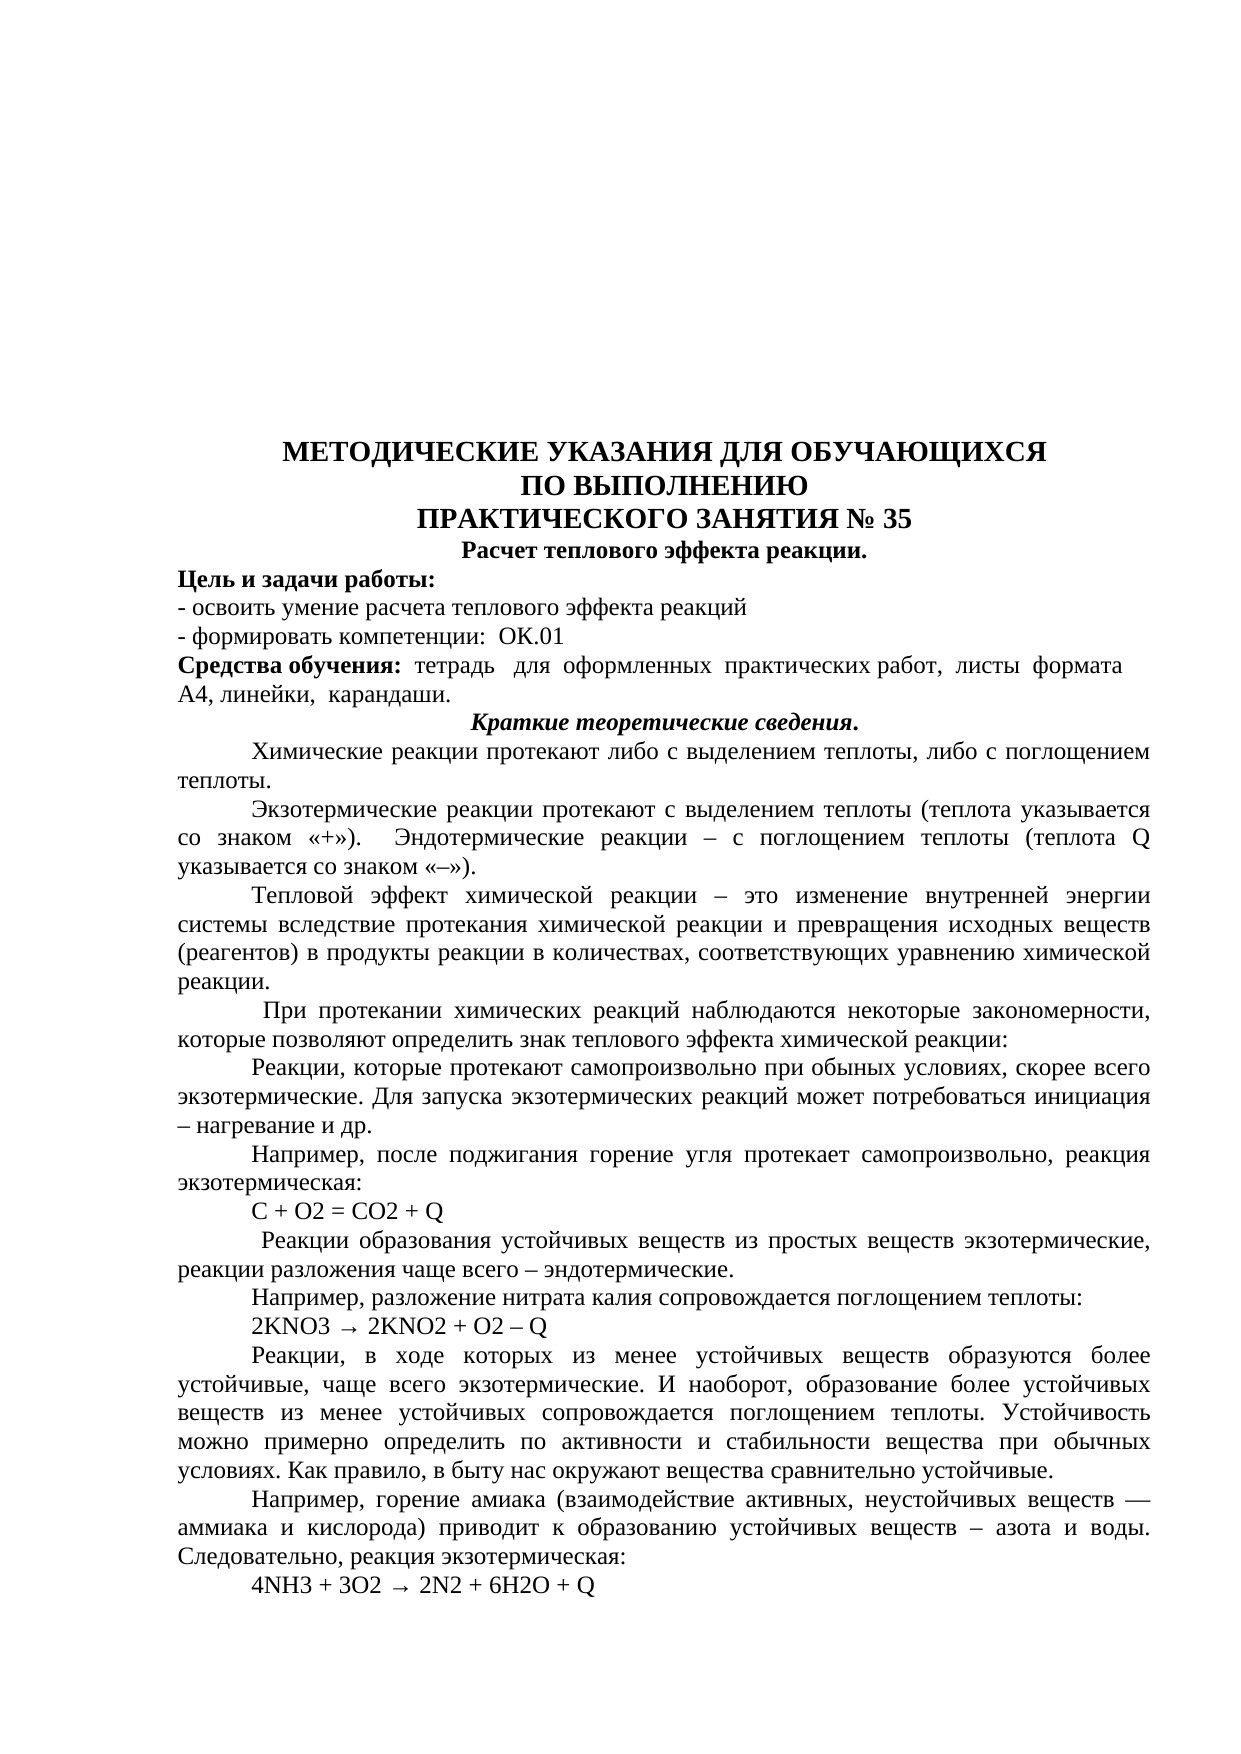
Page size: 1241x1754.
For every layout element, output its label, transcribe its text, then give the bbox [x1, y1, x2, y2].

text Например, разложение нитрата калия сопровождается поглощением теплоты: [177, 1282, 1152, 1311]
text Средства обучения: тетрадь для оформленных практических работ, листы формата А4, линейки, карандаши. [177, 650, 1152, 707]
text Реакции, в ходе которых из менее устойчивых веществ образуются более устойчивые, чаще всего экзотермические. И наоборот, образование более устойчивых веществ из менее устойчивых сопровождается поглощением теплоты. Устойчивость можно примерно определить по активности и стабильности вещества при обычных условиях. Как правило, в быту нас окружают вещества сравнительно устойчивые. [177, 1340, 1152, 1484]
text Тепловой эффект химической реакции – это изменение внутренней энергии системы вследствие протекания химической реакции и превращения исходных веществ (реагентов) в продукты реакции в количествах, соответствующих уравнению химической реакции. [177, 880, 1152, 995]
text Расчет теплового эффекта реакции. [177, 535, 1152, 564]
text ПО ВЫПОЛНЕНИЮ [177, 468, 1152, 501]
text - освоить умение расчета теплового эффекта реакций [177, 592, 1152, 621]
text Химические реакции протекают либо с выделением теплоты, либо с поглощением теплоты. [177, 736, 1152, 794]
text - формировать компетенции: ОК.01 [177, 621, 1152, 650]
text МЕТОДИЧЕСКИЕ УКАЗАНИЯ ДЛЯ ОБУЧАЮЩИХСЯ [177, 434, 1152, 468]
text Например, после поджигания горение угля протекает самопроизвольно, реакция экзотермическая: [177, 1139, 1152, 1196]
text C + O2 = CO2 + Q [177, 1196, 1152, 1225]
text Например, горение амиака (взаимодействие активных, неустойчивых веществ — аммиака и кислорода) приводит к образованию устойчивых веществ – азота и воды. Следовательно, реакция экзотермическая: [177, 1484, 1152, 1570]
text ПРАКТИЧЕСКОГО ЗАНЯТИЯ № 35 [177, 501, 1152, 535]
text При протекании химических реакций наблюдаются некоторые закономерности, которые позволяют определить знак теплового эффекта химической реакции: [177, 995, 1152, 1052]
text 2KNO3 → 2KNO2 + O2 – Q [177, 1311, 1152, 1340]
text Реакции образования устойчивых веществ из простых веществ экзотермические, реакции разложения чаще всего – эндотермические. [177, 1225, 1152, 1282]
text Реакции, которые протекают самопроизвольно при обыных условиях, скорее всего экзотермические. Для запуска экзотермических реакций может потребоваться инициация – нагревание и др. [177, 1052, 1152, 1139]
text Экзотермические реакции протекают с выделением теплоты (теплота указывается со знаком «+»). Эндотермические реакции – с поглощением теплоты (теплота Q указывается со знаком «–»). [177, 794, 1152, 880]
text 4NH3 + 3O2 → 2N2 + 6H2O + Q [177, 1570, 1152, 1599]
text Краткие теоретические сведения. [177, 707, 1152, 736]
text Цель и задачи работы: [177, 564, 1152, 592]
